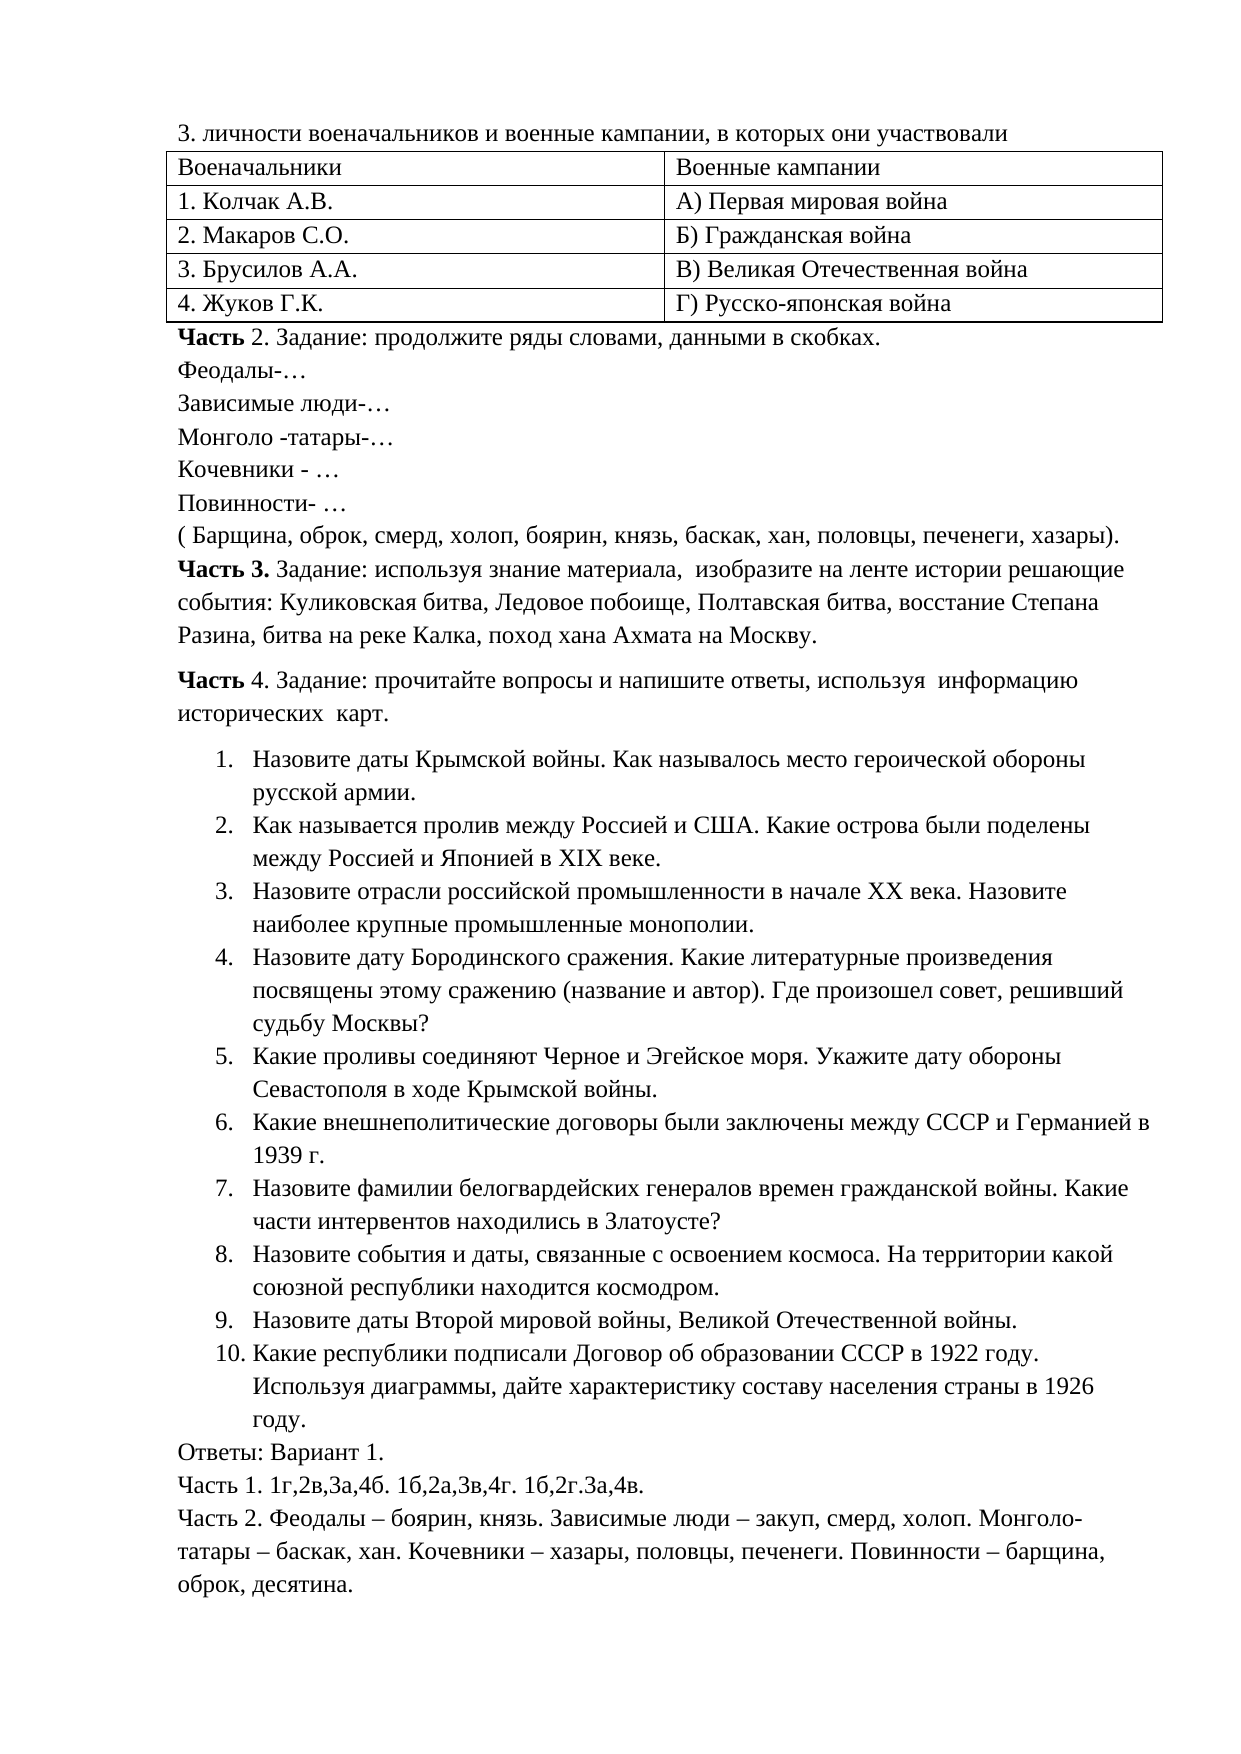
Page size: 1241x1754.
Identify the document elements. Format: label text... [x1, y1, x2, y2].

table_cell А) Первая мировая война [665, 186, 1162, 219]
table_cell В) Великая Отечественная война [665, 254, 1162, 287]
table_cell Г) Русско-японская война [665, 289, 1162, 321]
table_header Военачальники [167, 152, 664, 185]
text Часть 2. Феодалы – боярин, князь. Зависимые люди – закуп, смерд, холоп. Монголо-татары – баскак, хан. Кочевники – хазары, половцы, печенеги. Повинности – барщина, оброк, десятина. [177, 1503, 1152, 1598]
table_header Военные кампании [665, 152, 1162, 185]
table_cell Б) Гражданская война [665, 220, 1162, 253]
text Часть 2. Задание: продолжите ряды словами, данными в скобках. [133, 322, 1152, 351]
table_cell 2. Макаров С.О. [167, 220, 664, 253]
list Назовите даты Второй мировой войны, Великой Отечественной войны. [215, 1305, 1152, 1334]
text Часть 1. 1г,2в,3а,4б. 1б,2а,3в,4г. 1б,2г.3а,4в. [177, 1470, 1152, 1499]
text Зависимые люди-… [133, 388, 1152, 417]
list Какие республики подписали Договор об образовании СССР в 1922 году. Используя диаграммы, дайте характеристику составу населения страны в 1926 году. [215, 1338, 1152, 1433]
list Какие внешнеполитические договоры были заключены между СССР и Германией в 1939 г. [215, 1107, 1152, 1169]
list Назовите события и даты, связанные с освоением космоса. На территории какой союзной республики находится космодром. [215, 1239, 1152, 1301]
list Назовите отрасли российской промышленности в начале XX века. Назовите наиболее крупные промышленные монополии. [215, 876, 1152, 938]
list Какие проливы соединяют Черное и Эгейское моря. Укажите дату обороны Севастополя в ходе Крымской войны. [215, 1041, 1152, 1103]
list Назовите даты Крымской войны. Как называлось место героической обороны русской армии. [215, 744, 1152, 806]
table_cell 1. Колчак А.В. [167, 186, 664, 219]
text Часть 3. Задание: используя знание материала, изобразите на ленте истории решающие события: Куликовская битва, Ледовое побоище, Полтавская битва, восстание Степана Разина, битва на реке Калка, поход хана Ахмата на Москву. [177, 554, 1152, 648]
table_cell 4. Жуков Г.К. [167, 289, 664, 321]
list Назовите фамилии белогвардейских генералов времен гражданской войны. Какие части интервентов находились в Златоусте? [215, 1173, 1152, 1235]
text Ответы: Вариант 1. [177, 1437, 1152, 1466]
text 3. личности военачальников и военные кампании, в которых они участвовали [177, 118, 1152, 147]
text Часть 4. Задание: прочитайте вопросы и напишите ответы, используя информацию исторических карт. [177, 665, 1152, 727]
text Феодалы-… [133, 356, 1152, 384]
text Монголо -татары-… [133, 422, 1152, 450]
text Кочевники - … [133, 454, 1152, 483]
list Назовите дату Бородинского сражения. Какие литературные произведения посвящены этому сражению (название и автор). Где произошел совет, решивший судьбу Москвы? [215, 942, 1152, 1037]
text Повинности- … [133, 488, 1152, 516]
text ( Барщина, оброк, смерд, холоп, боярин, князь, баскак, хан, половцы, печенеги, хазары). [133, 521, 1152, 549]
list Как называется пролив между Россией и США. Какие острова были поделены между Россией и Японией в XIX веке. [215, 810, 1152, 872]
table_cell 3. Брусилов А.А. [167, 254, 664, 287]
